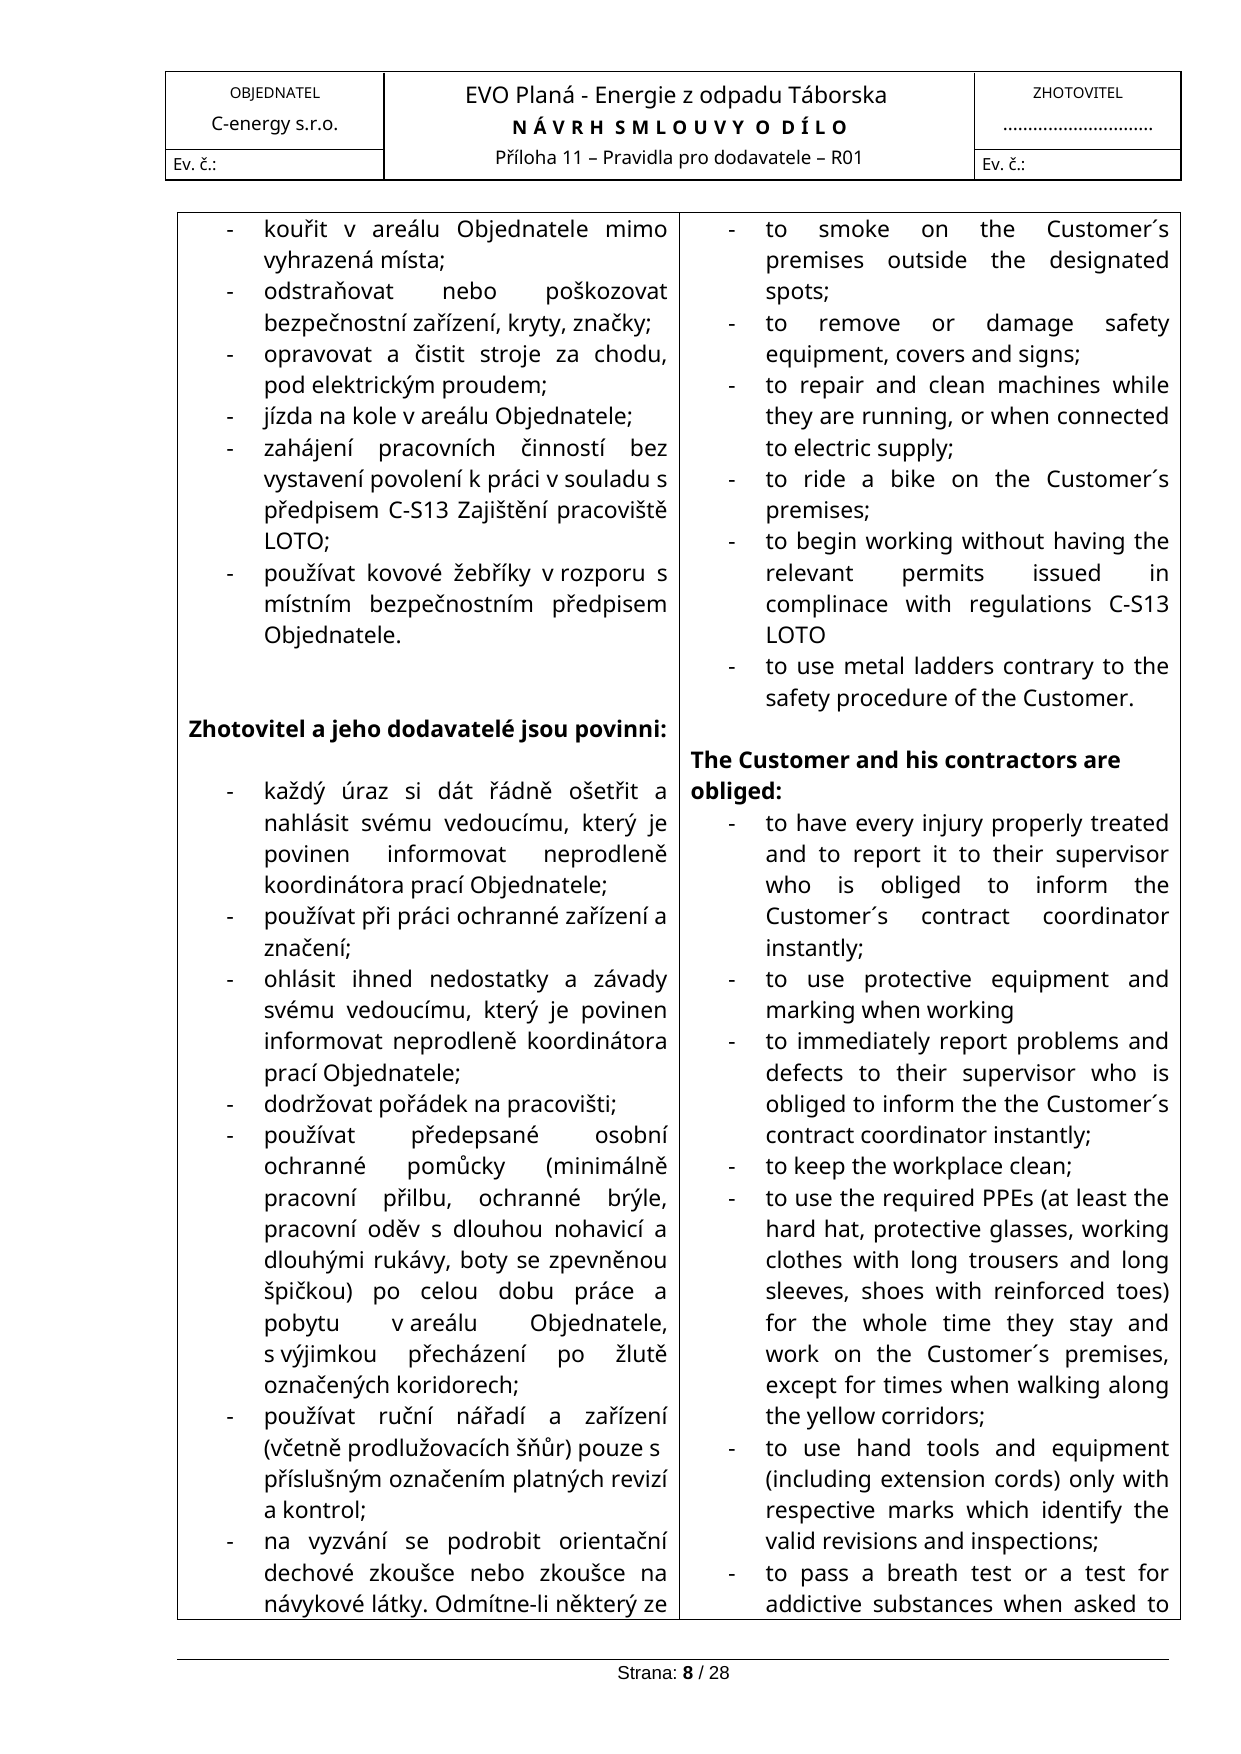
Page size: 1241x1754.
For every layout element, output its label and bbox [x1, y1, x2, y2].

table_header [178, 213, 679, 1619]
table_header [680, 213, 1180, 1619]
